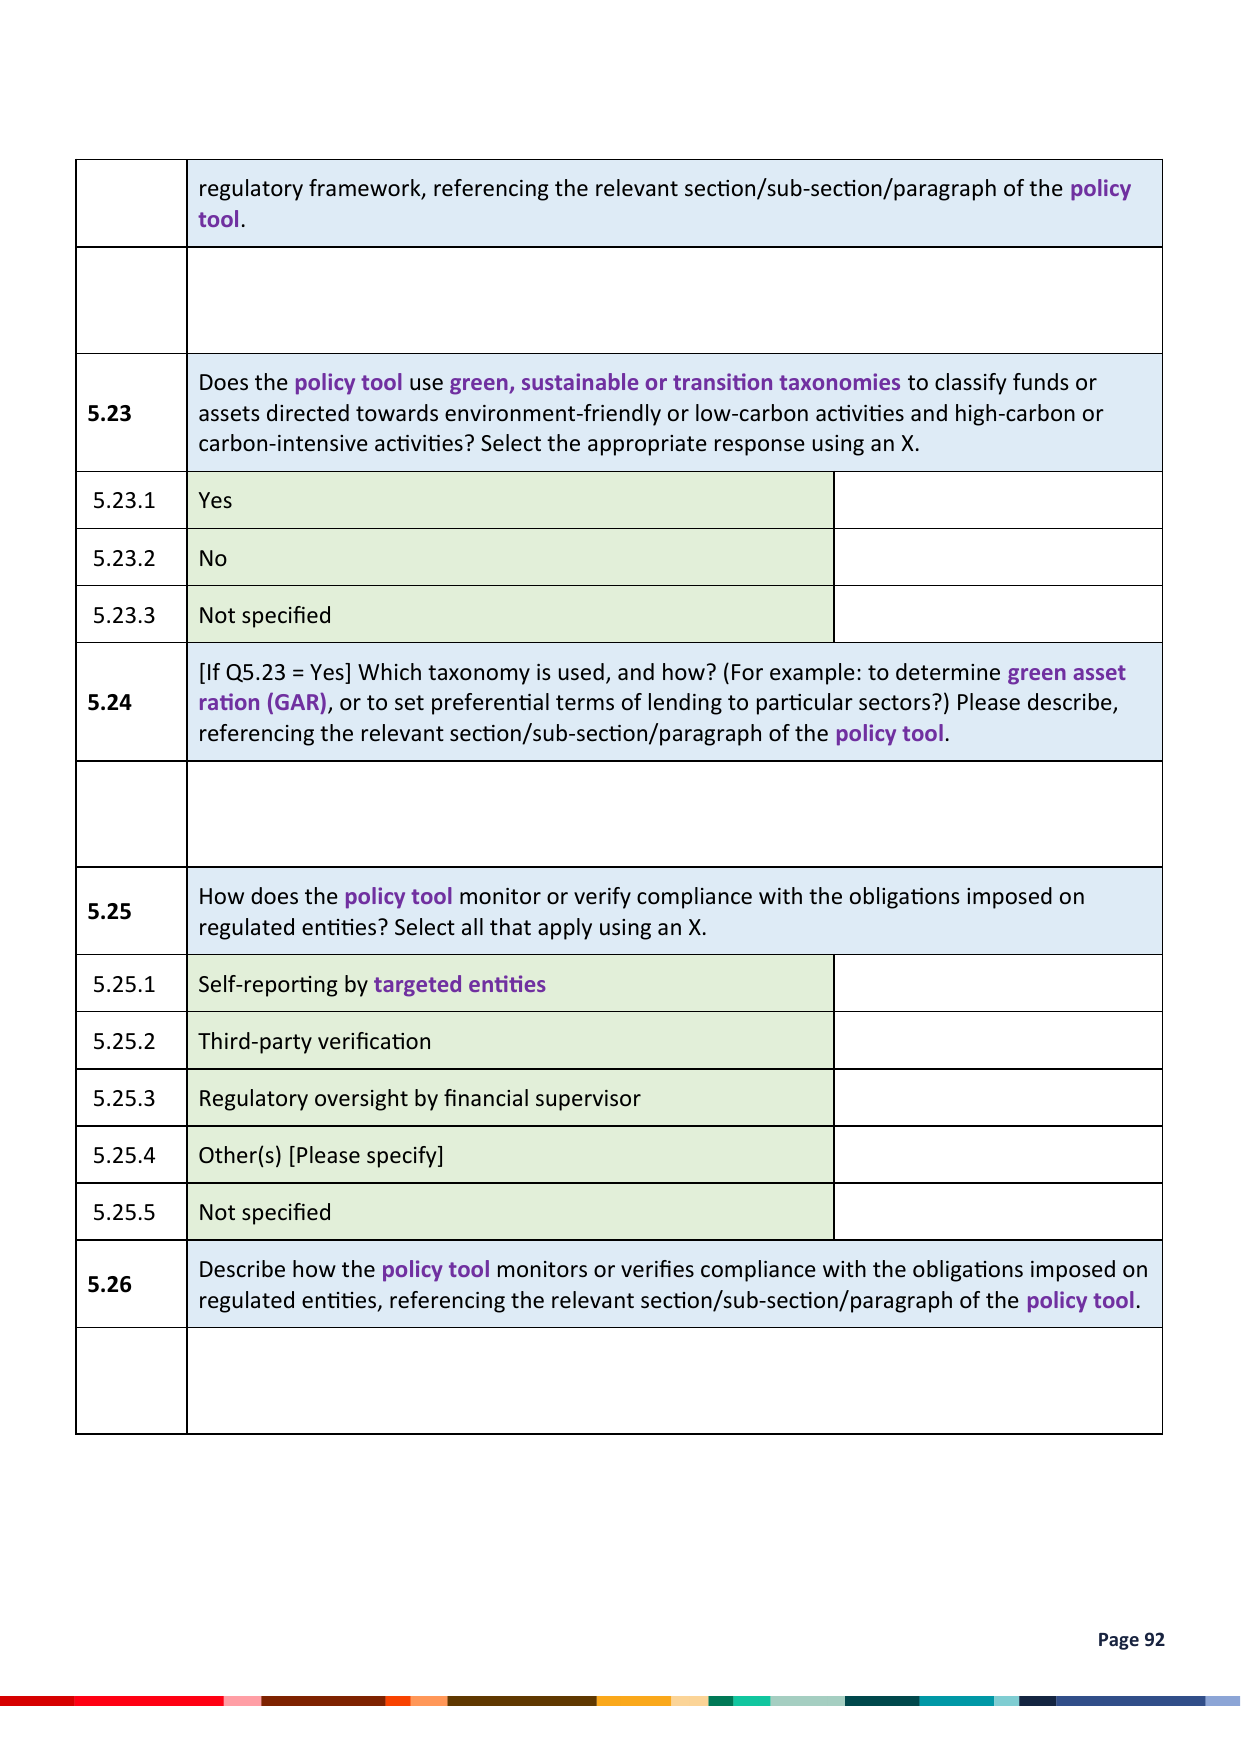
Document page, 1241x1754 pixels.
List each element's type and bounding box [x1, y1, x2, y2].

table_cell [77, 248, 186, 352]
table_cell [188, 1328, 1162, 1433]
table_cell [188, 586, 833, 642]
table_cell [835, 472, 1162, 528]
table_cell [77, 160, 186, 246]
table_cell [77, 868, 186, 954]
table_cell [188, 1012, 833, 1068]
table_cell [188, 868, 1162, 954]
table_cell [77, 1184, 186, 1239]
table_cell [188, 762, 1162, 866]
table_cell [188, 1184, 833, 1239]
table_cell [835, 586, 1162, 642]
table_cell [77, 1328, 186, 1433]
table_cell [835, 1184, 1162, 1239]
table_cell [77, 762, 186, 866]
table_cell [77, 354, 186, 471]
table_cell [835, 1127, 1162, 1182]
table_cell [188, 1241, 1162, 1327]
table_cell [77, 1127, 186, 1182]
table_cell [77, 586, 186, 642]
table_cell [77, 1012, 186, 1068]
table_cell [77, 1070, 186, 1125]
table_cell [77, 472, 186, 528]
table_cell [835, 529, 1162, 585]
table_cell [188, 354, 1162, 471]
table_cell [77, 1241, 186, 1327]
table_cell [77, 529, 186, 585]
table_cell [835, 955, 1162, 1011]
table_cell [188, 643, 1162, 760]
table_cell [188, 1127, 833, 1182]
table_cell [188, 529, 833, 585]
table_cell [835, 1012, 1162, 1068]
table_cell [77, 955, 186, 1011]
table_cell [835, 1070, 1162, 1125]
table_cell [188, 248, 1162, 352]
picture [0, 1696, 1241, 1706]
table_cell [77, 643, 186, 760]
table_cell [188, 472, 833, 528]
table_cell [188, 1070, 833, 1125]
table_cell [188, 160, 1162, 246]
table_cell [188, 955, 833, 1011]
